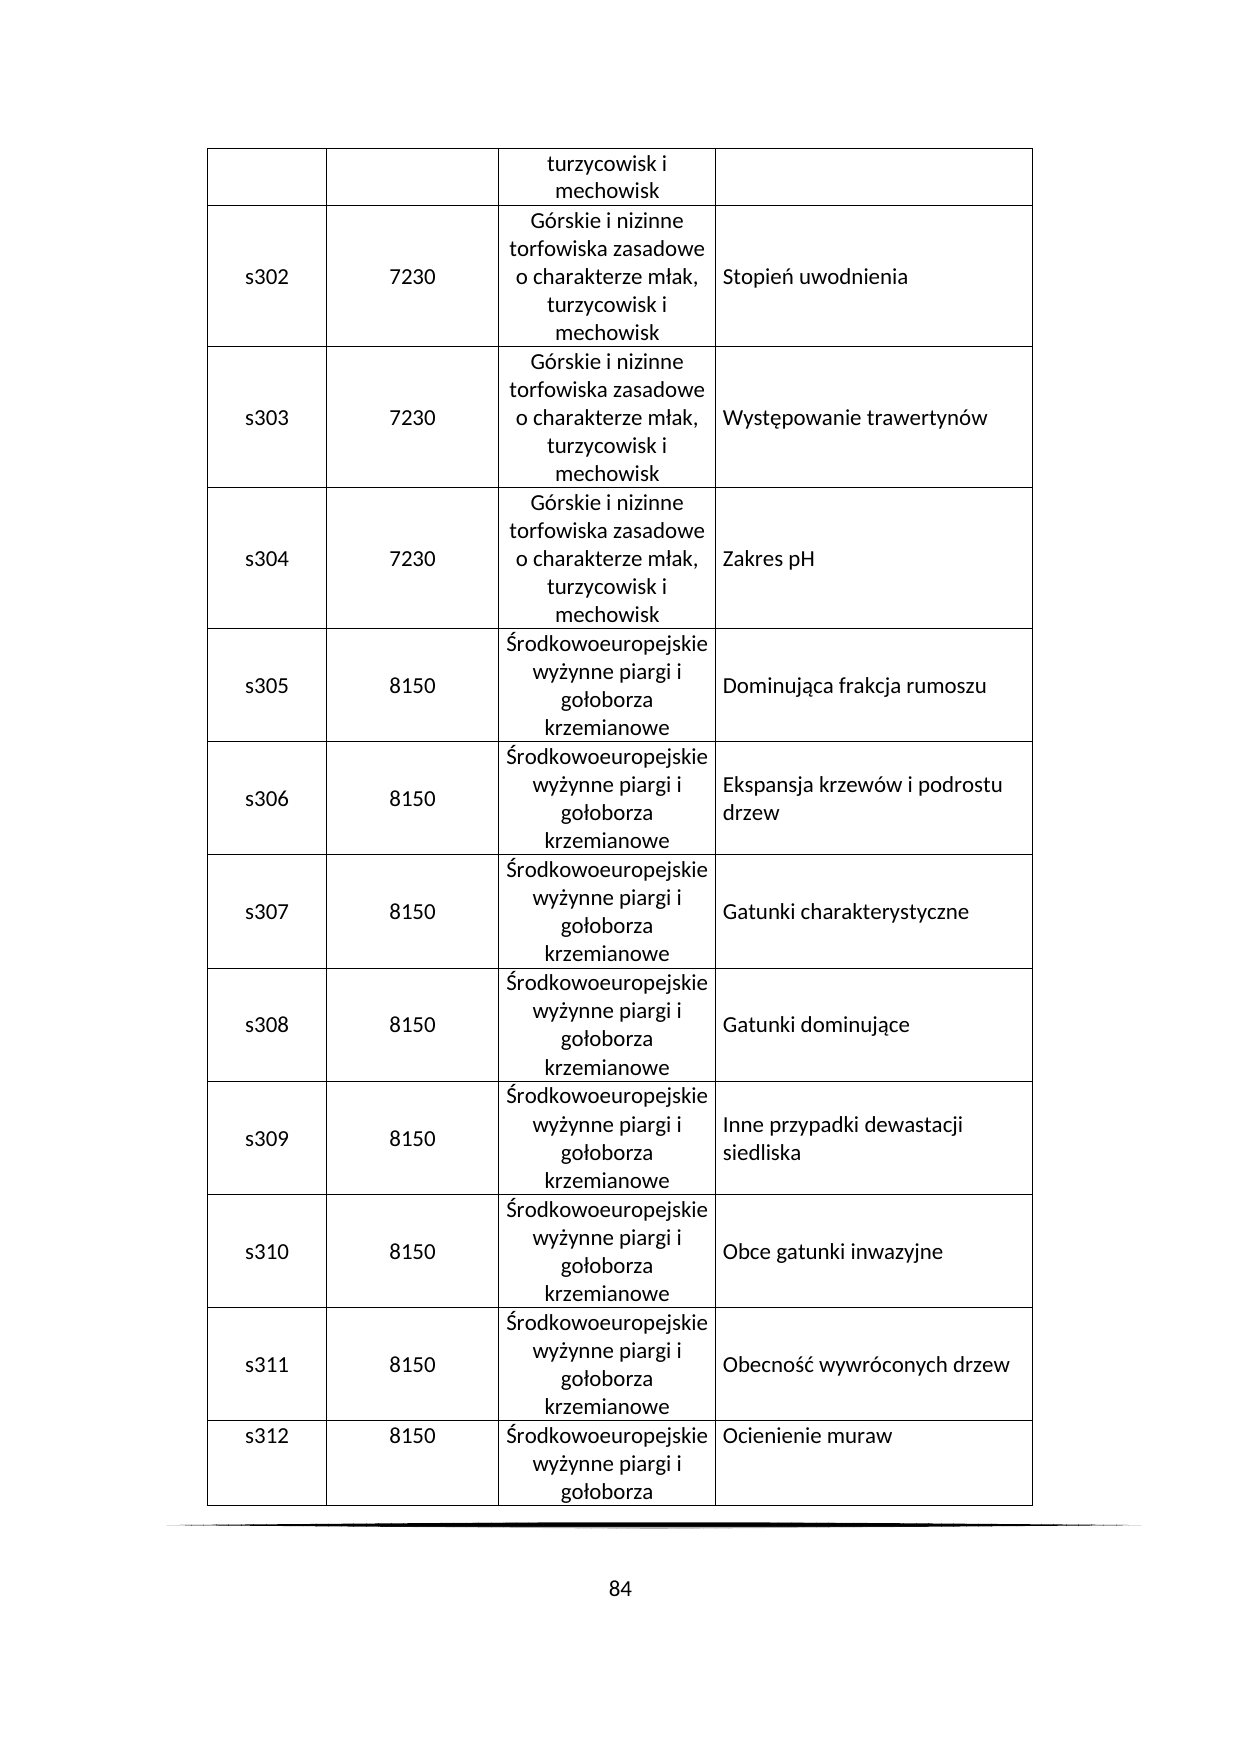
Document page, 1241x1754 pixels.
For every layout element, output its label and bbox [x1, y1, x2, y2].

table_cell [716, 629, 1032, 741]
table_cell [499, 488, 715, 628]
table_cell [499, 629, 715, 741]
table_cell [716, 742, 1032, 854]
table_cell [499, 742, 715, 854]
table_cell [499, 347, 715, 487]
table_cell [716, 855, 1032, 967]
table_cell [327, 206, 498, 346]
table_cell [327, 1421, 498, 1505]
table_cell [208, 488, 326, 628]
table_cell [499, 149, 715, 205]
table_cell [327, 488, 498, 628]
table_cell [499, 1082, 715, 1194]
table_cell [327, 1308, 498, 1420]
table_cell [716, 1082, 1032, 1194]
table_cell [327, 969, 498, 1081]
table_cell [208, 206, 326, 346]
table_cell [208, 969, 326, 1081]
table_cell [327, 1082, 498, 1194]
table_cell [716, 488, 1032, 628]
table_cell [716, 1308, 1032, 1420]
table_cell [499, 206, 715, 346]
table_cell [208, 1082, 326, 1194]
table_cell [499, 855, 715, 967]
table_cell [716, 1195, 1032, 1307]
picture [166, 1521, 1142, 1529]
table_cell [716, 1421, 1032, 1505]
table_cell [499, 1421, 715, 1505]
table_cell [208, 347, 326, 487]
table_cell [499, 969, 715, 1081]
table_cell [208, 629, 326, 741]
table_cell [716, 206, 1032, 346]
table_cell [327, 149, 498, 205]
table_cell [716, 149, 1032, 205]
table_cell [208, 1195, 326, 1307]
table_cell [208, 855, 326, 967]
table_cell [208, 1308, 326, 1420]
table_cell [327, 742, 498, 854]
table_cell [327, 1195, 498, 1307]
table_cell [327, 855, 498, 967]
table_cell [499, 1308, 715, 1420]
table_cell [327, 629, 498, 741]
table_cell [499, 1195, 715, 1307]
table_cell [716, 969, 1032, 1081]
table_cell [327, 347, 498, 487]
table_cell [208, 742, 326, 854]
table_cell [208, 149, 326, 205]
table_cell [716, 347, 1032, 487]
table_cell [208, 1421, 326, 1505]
